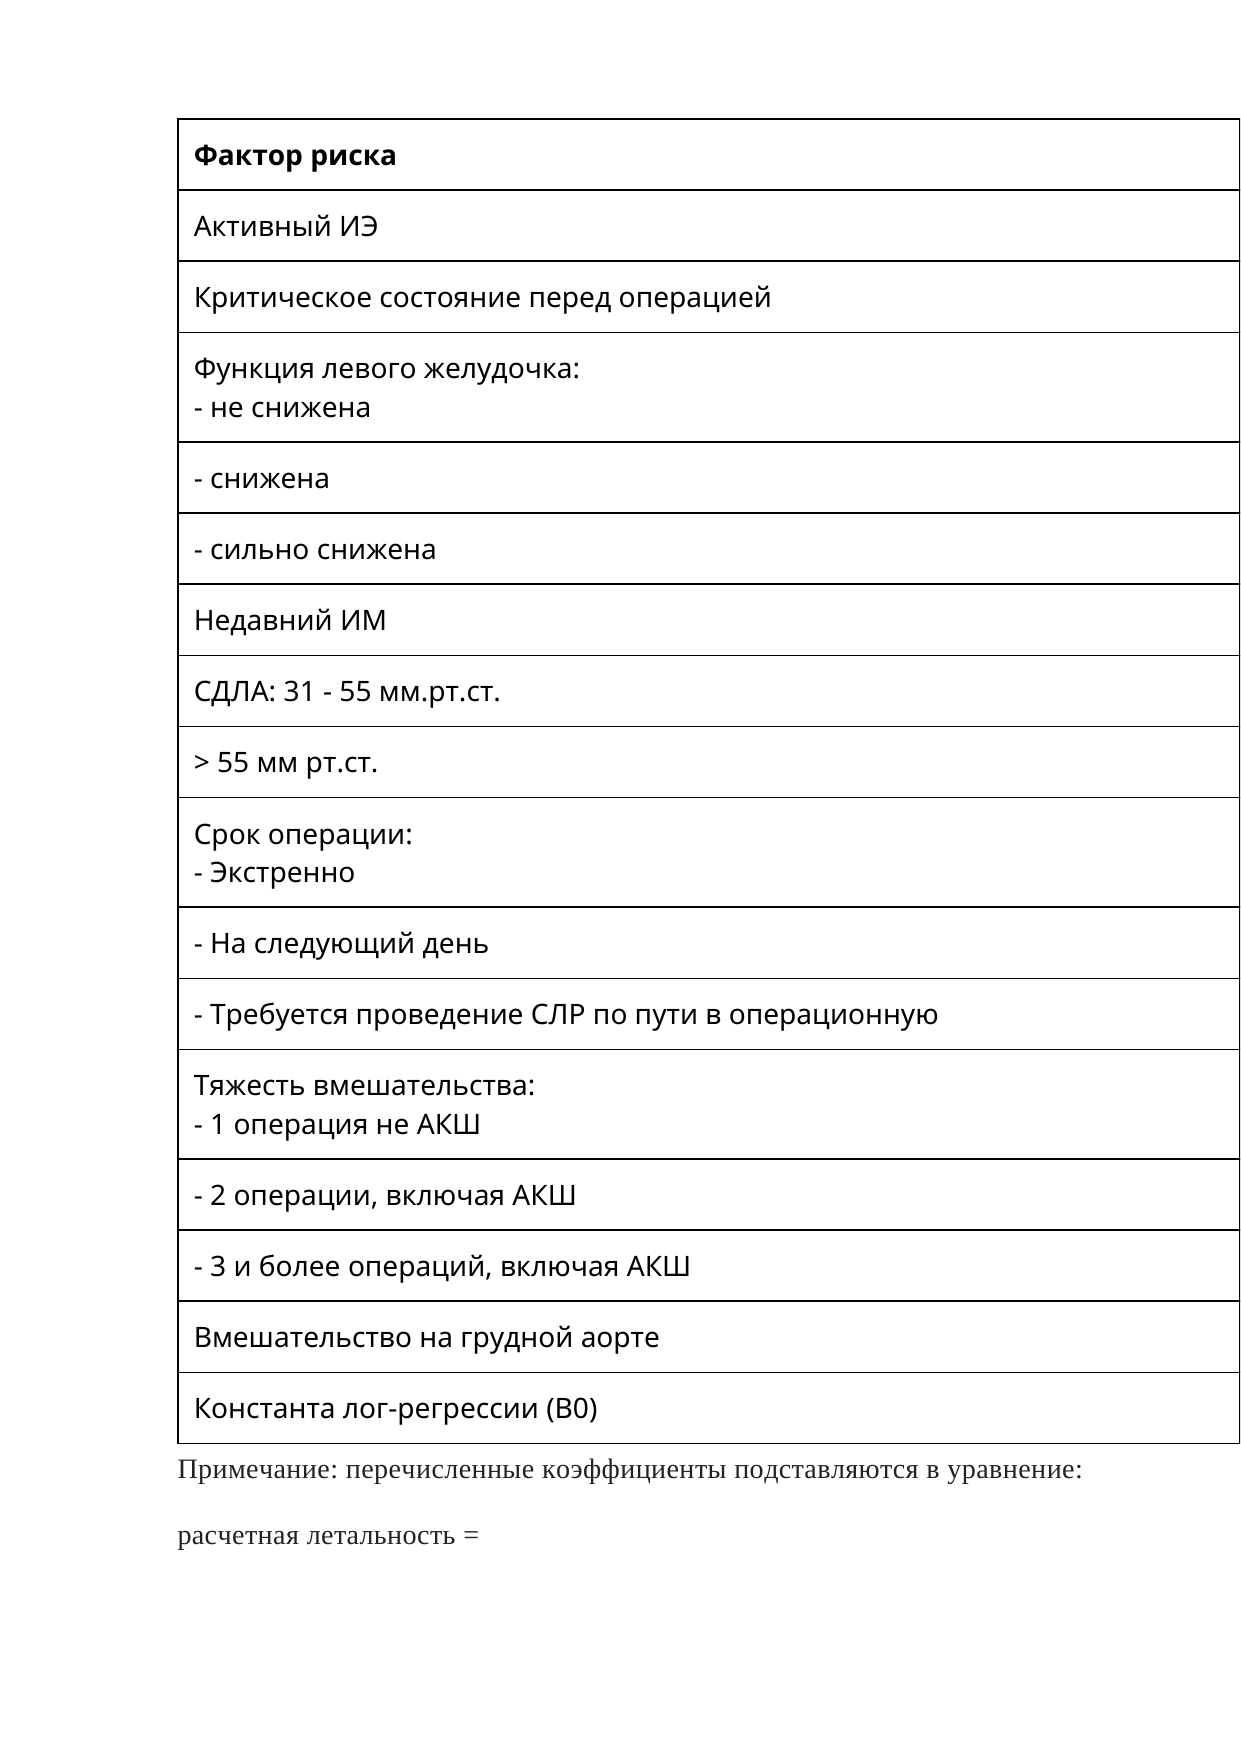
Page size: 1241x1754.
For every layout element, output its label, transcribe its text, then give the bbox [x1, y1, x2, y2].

table_cell СДЛА: 31 - 55 мм.рт.ст. [179, 656, 1239, 726]
table_cell Недавний ИМ [179, 585, 1239, 654]
table_header Фактор риска [179, 120, 1239, 189]
table_cell Срок операции: - Экстренно [179, 798, 1239, 906]
table_cell - 2 операции, включая АКШ [179, 1160, 1239, 1229]
table_cell Константа лог-регрессии (В0) [179, 1373, 1239, 1443]
table_cell > 55 мм рт.ст. [179, 727, 1239, 797]
table_cell - сильно снижена [179, 514, 1239, 583]
text расчетная летальность = [177, 1510, 1152, 1550]
table_cell - снижена [179, 443, 1239, 512]
table_cell - Требуется проведение СЛР по пути в операционную [179, 979, 1239, 1048]
table_cell Критическое состояние перед операцией [179, 262, 1239, 332]
table_cell Функция левого желудочка: - не снижена [179, 333, 1239, 441]
table_cell - На следующий день [179, 908, 1239, 977]
table_cell Активный ИЭ [179, 191, 1239, 260]
table_cell - 3 и более операций, включая АКШ [179, 1231, 1239, 1300]
text Примечание: перечисленные коэффициенты подставляются в уравнение: [177, 1444, 1152, 1485]
table_cell Вмешательство на грудной аорте [179, 1302, 1239, 1371]
table_cell Тяжесть вмешательства: - 1 операция не АКШ [179, 1050, 1239, 1158]
